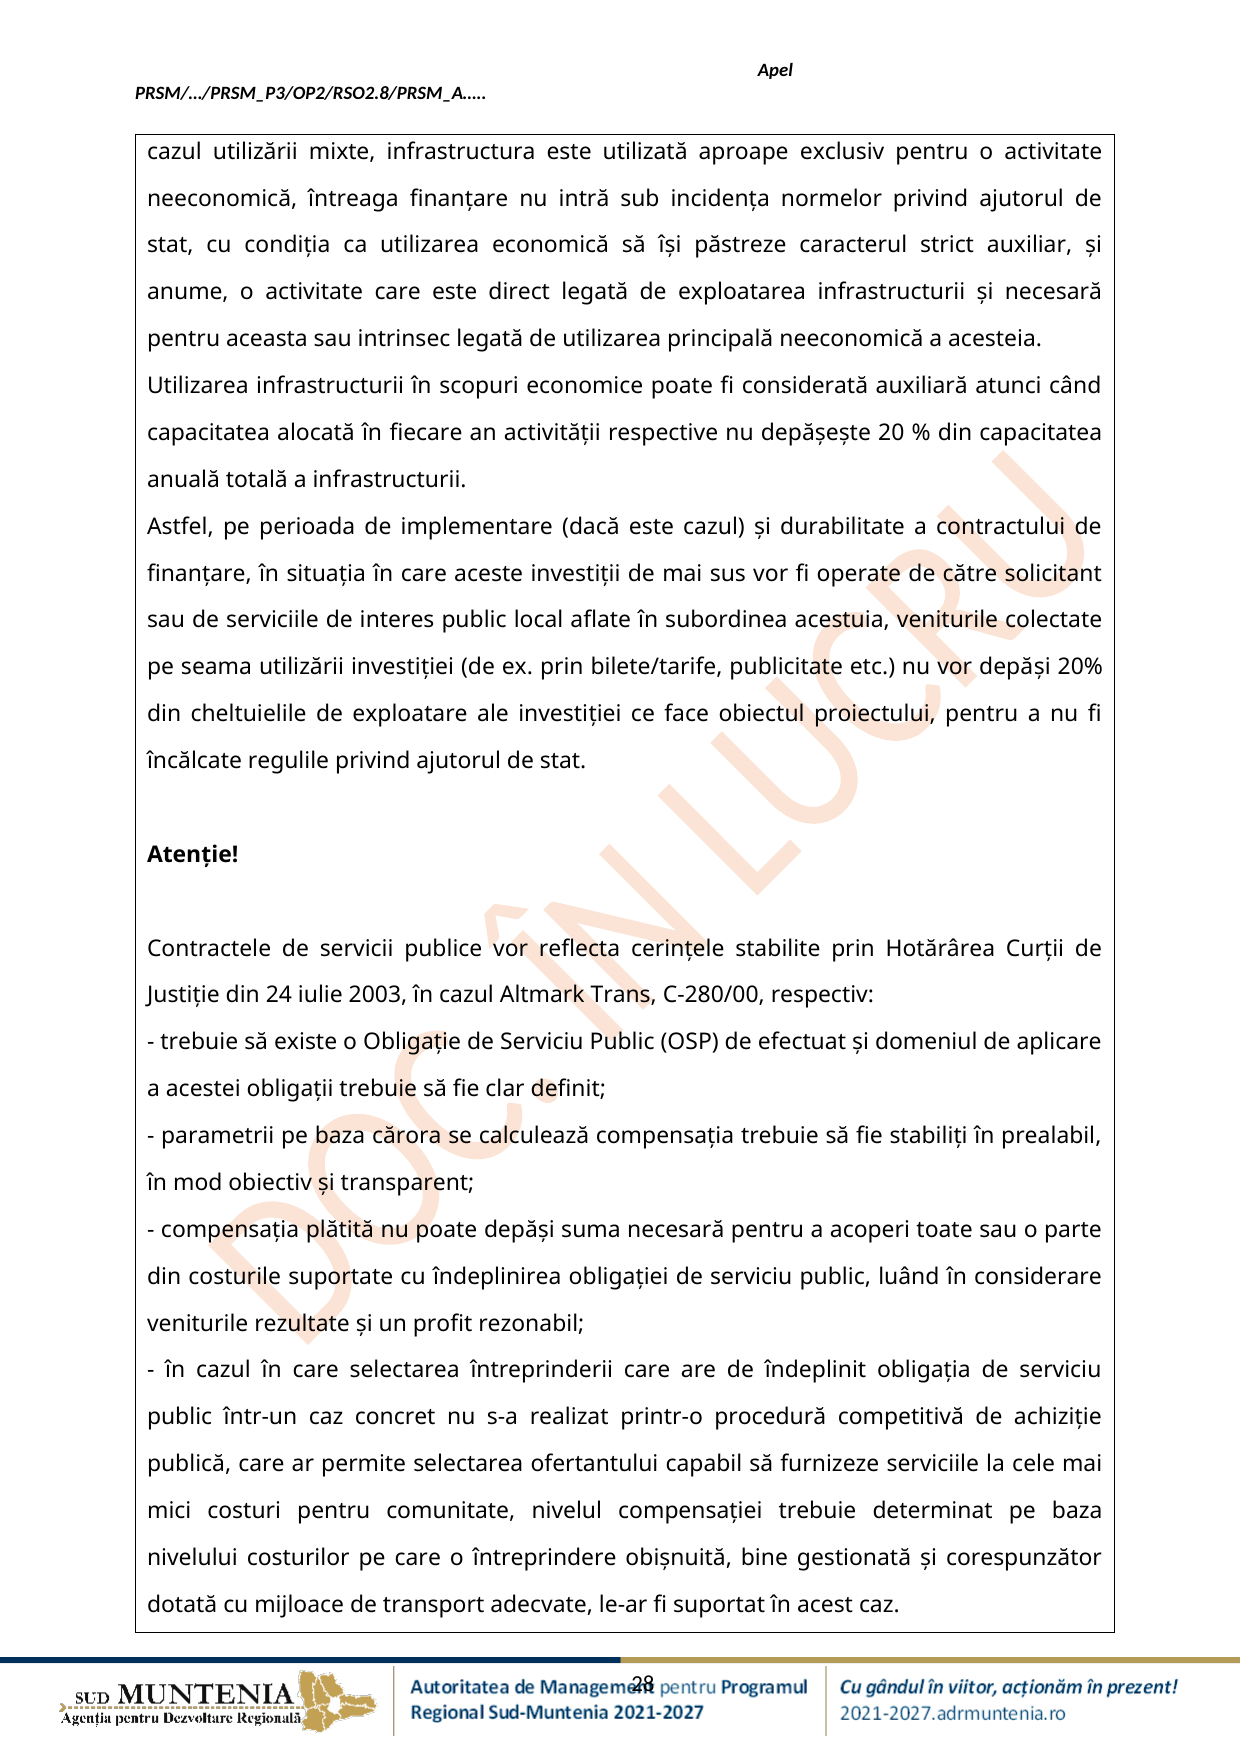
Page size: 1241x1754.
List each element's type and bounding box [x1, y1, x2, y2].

picture [0, 1657, 1241, 1737]
table_header [136, 135, 1114, 1632]
